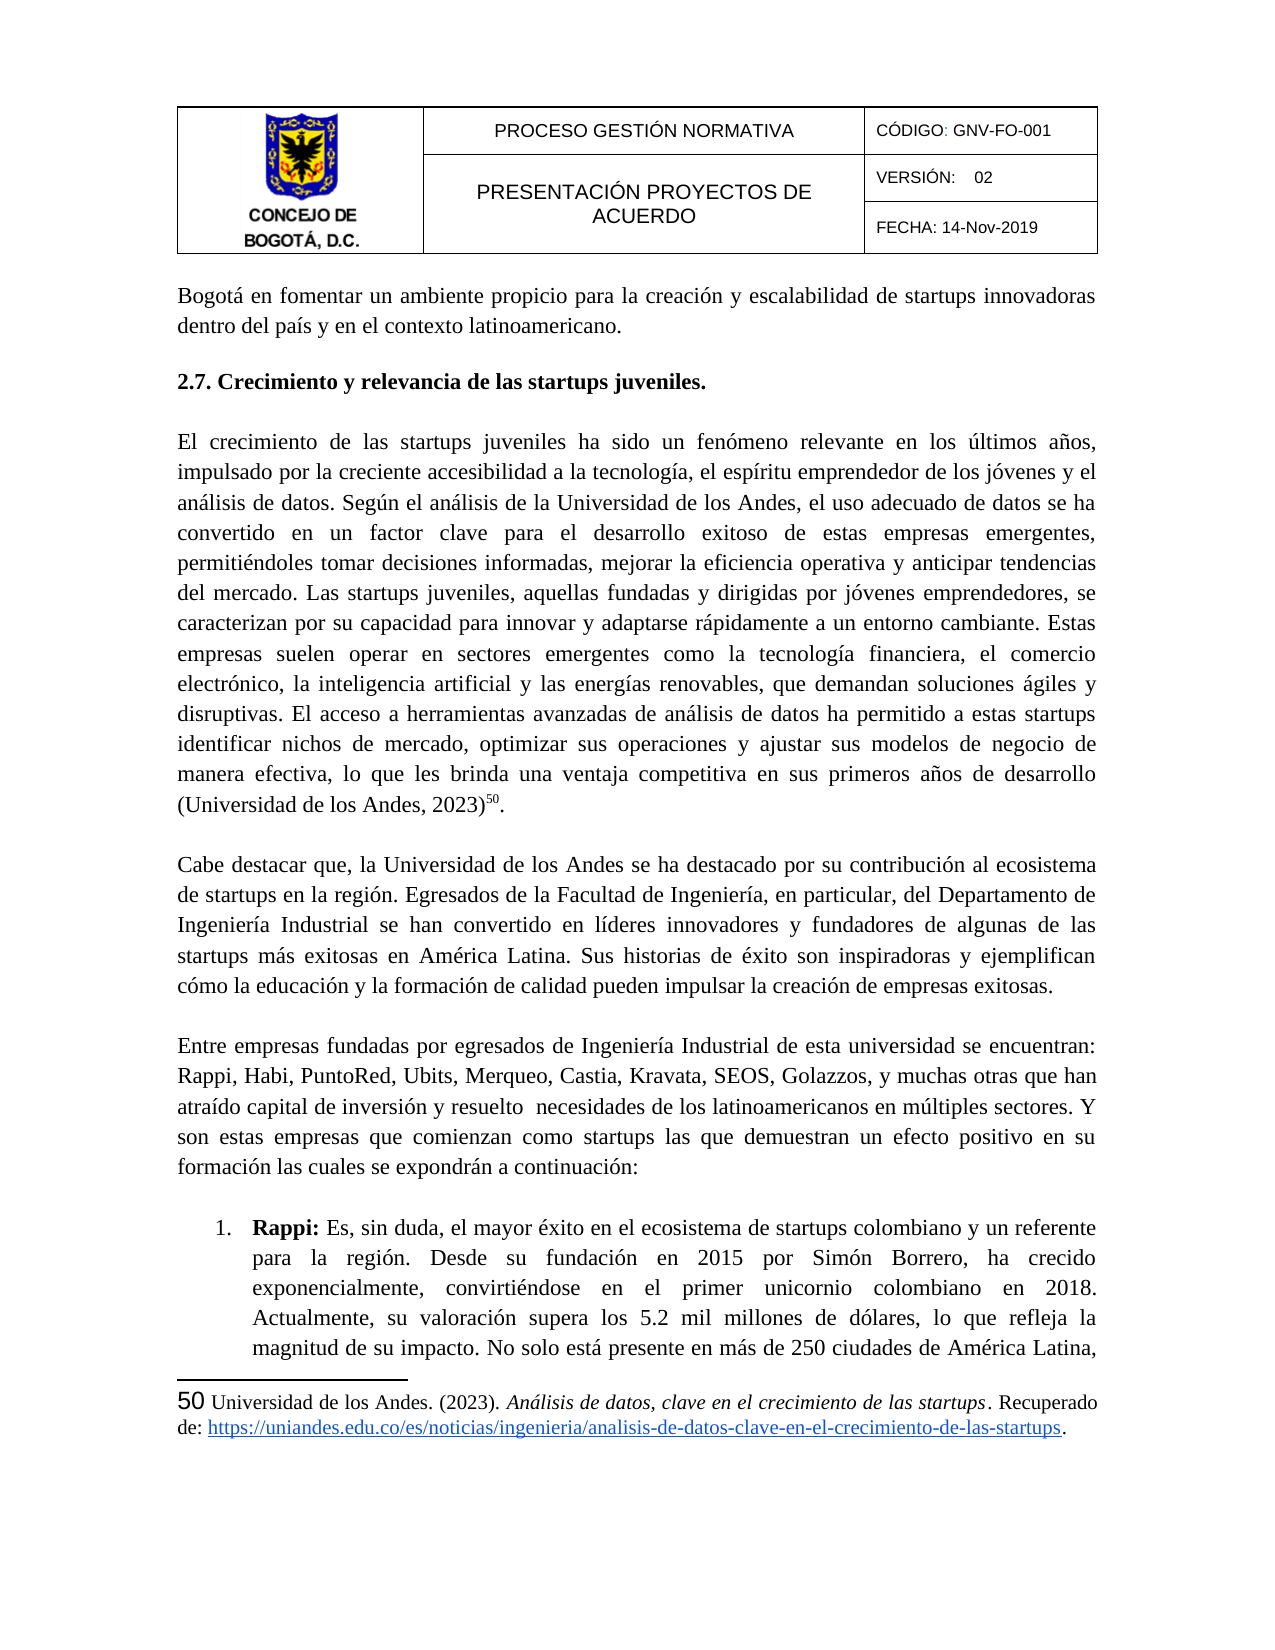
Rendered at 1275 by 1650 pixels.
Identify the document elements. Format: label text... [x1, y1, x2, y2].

picture [239, 107, 363, 253]
text Entre empresas fundadas por egresados de Ingeniería Industrial de esta universidad se encuentran: Rappi, Habi, PuntoRed, Ubits, Merqueo, Castia, Kravata, SEOS, Golazzos, y muchas otras que han atraído capital de inversión y resuelto necesidades de los latinoamericanos en múltiples sectores. Y son estas empresas que comienzan como startups las que demuestran un efecto positivo en su formación las cuales se expondrán a continuación: [177, 1032, 1098, 1179]
text 2.7. Crecimiento y relevancia de las startups juveniles. [177, 368, 1098, 394]
text Cabe destacar que, la Universidad de los Andes se ha destacado por su contribución al ecosistema de startups en la región. Egresados de la Facultad de Ingeniería, en particular, del Departamento de Ingeniería Industrial se han convertido en líderes innovadores y fundadores de algunas de las startups más exitosas en América Latina. Sus historias de éxito son inspiradoras y ejemplifican cómo la educación y la formación de calidad pueden impulsar la creación de empresas exitosas. [177, 851, 1098, 998]
text El crecimiento de las startups juveniles ha sido un fenómeno relevante en los últimos años, impulsado por la creciente accesibilidad a la tecnología, el espíritu emprendedor de los jóvenes y el análisis de datos. Según el análisis de la Universidad de los Andes, el uso adecuado de datos se ha convertido en un factor clave para el desarrollo exitoso de estas empresas emergentes, permitiéndoles tomar decisiones informadas, mejorar la eficiencia operativa y anticipar tendencias del mercado. Las startups juveniles, aquellas fundadas y dirigidas por jóvenes emprendedores, se caracterizan por su capacidad para innovar y adaptarse rápidamente a un entorno cambiante. Estas empresas suelen operar en sectores emergentes como la tecnología financiera, el comercio electrónico, la inteligencia artificial y las energías renovables, que demandan soluciones ágiles y disruptivas. El acceso a herramientas avanzadas de análisis de datos ha permitido a estas startups identificar nichos de mercado, optimizar sus operaciones y ajustar sus modelos de negocio de manera efectiva, lo que les brinda una ventaja competitiva en sus primeros años de desarrollo (Universidad de los Andes, 2023). [177, 428, 1098, 817]
